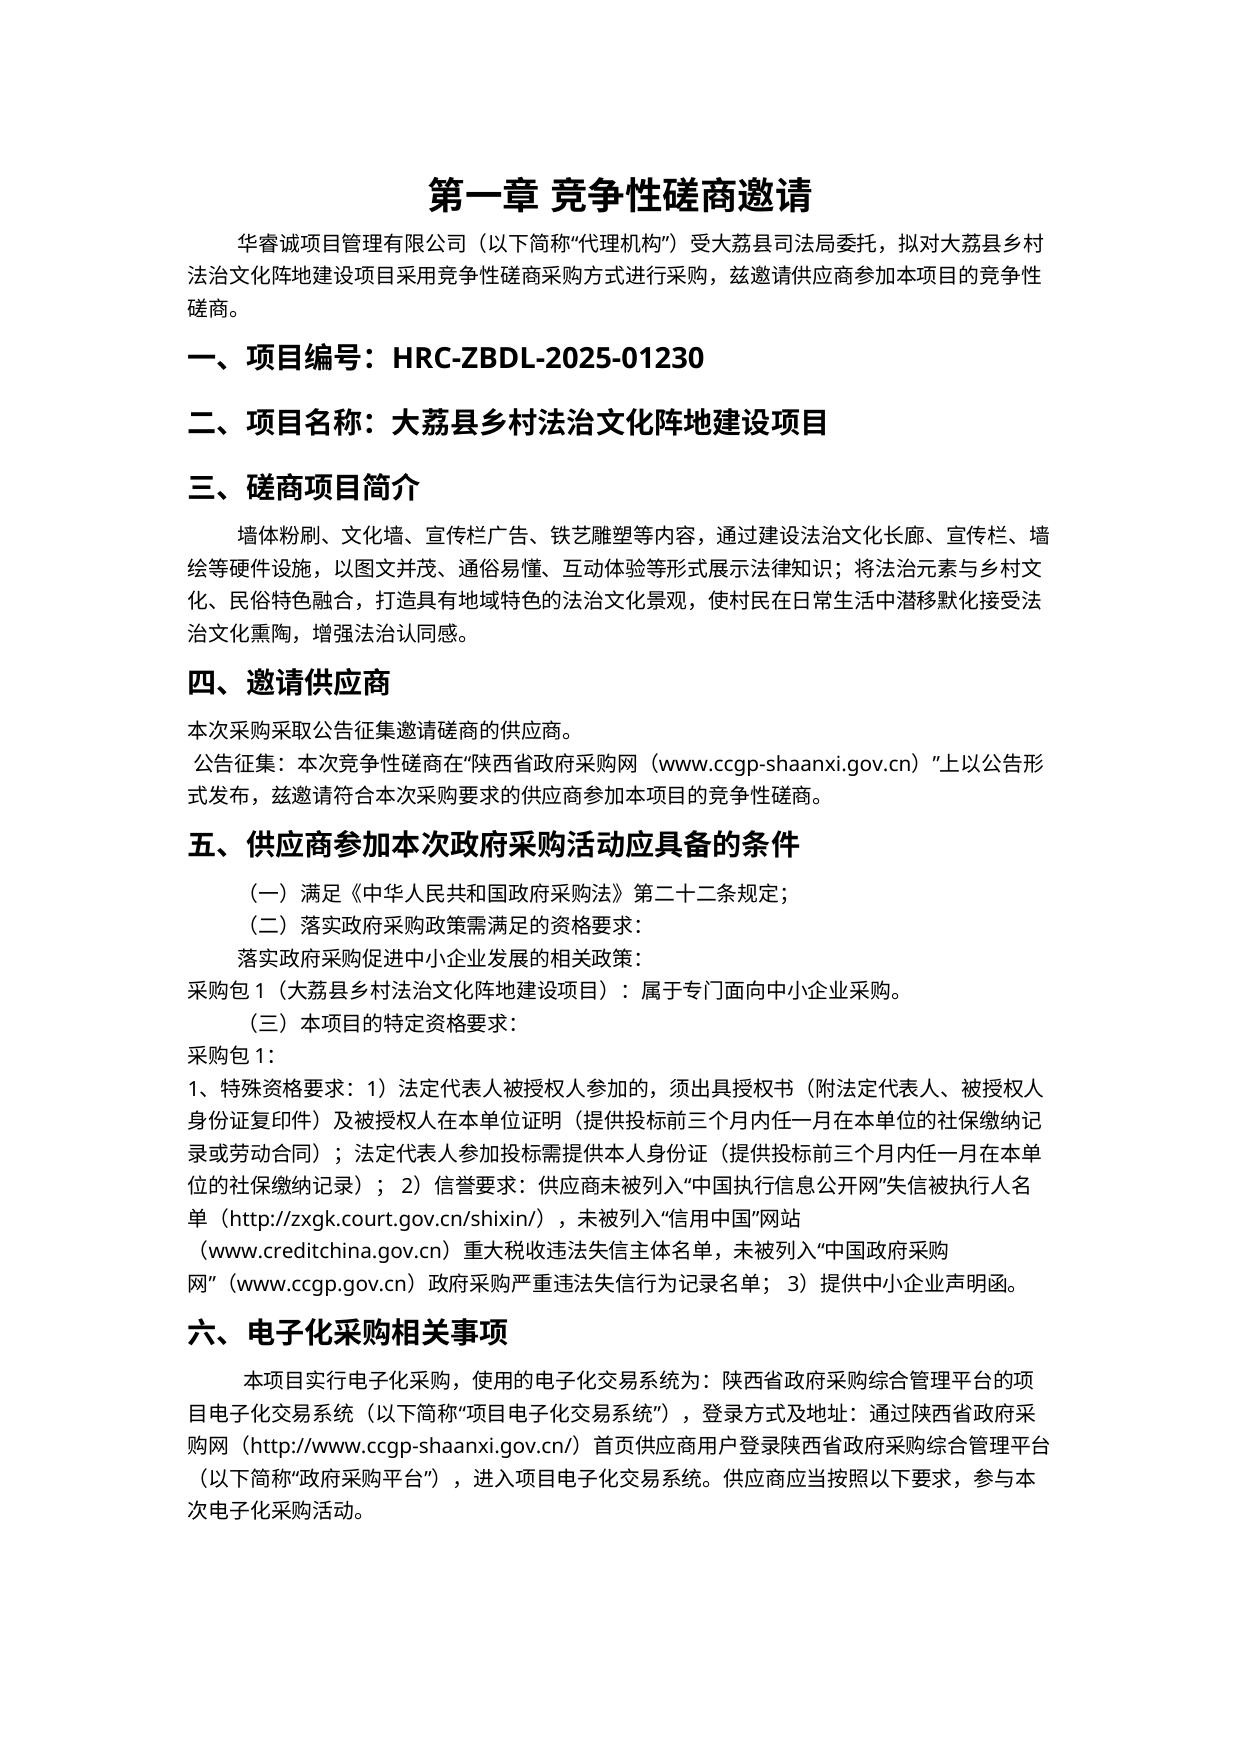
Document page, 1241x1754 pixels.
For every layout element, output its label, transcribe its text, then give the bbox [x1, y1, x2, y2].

text 第一章 竞争性磋商邀请 [187, 162, 1053, 227]
text （一）满足《中华人民共和国政府采购法》第二十二条规定； [187, 877, 1053, 909]
text 采购包1（大荔县乡村法治文化阵地建设项目）：属于专门面向中小企业采购。 [187, 974, 1053, 1007]
text 四、邀请供应商 [187, 649, 1053, 714]
text 1、特殊资格要求：1）法定代表人被授权人参加的，须出具授权书（附法定代表人、被授权人身份证复印件）及被授权人在本单位证明（提供投标前三个月内任一月在本单位的社保缴纳记录或劳动合同）；法定代表人参加投标需提供本人身份证（提供投标前三个月内任一月在本单位的社保缴纳记录）； 2）信誉要求：供应商未被列入“中国执行信息公开网”失信被执行人名单（http://zxgk.court.gov.cn/shixin/），未被列入“信用中国”网站（www.creditchina.gov.cn）重大税收违法失信主体名单，未被列入“中国政府采购网”（www.ccgp.gov.cn）政府采购严重违法失信行为记录名单； 3）提供中小企业声明函。 [187, 1072, 1053, 1299]
text 五、供应商参加本次政府采购活动应具备的条件 [187, 812, 1053, 877]
text 一、项目编号：HRC-ZBDL-2025-01230 [187, 324, 1053, 389]
text （三）本项目的特定资格要求： [187, 1007, 1053, 1039]
text （二）落实政府采购政策需满足的资格要求： [187, 909, 1053, 942]
text 公告征集：本次竞争性磋商在“陕西省政府采购网（www.ccgp-shaanxi.gov.cn）”上以公告形式发布，兹邀请符合本次采购要求的供应商参加本项目的竞争性磋商。 [187, 747, 1053, 812]
text 墙体粉刷、文化墙、宣传栏广告、铁艺雕塑等内容，通过建设法治文化长廊、宣传栏、墙绘等硬件设施，以图文并茂、通俗易懂、互动体验等形式展示法律知识；将法治元素与乡村文化、民俗特色融合，打造具有地域特色的法治文化景观，使村民在日常生活中潜移默化接受法治文化熏陶，增强法治认同感。 [187, 519, 1053, 649]
text 落实政府采购促进中小企业发展的相关政策： [187, 942, 1053, 974]
text 二、项目名称：大荔县乡村法治文化阵地建设项目 [187, 389, 1053, 454]
text 采购包1： [187, 1039, 1053, 1072]
text 华睿诚项目管理有限公司（以下简称“代理机构”）受大荔县司法局委托，拟对大荔县乡村法治文化阵地建设项目采用竞争性磋商采购方式进行采购，兹邀请供应商参加本项目的竞争性磋商。 [187, 227, 1053, 324]
text 本次采购采取公告征集邀请磋商的供应商。 [187, 714, 1053, 747]
text 六、电子化采购相关事项 [187, 1299, 1053, 1364]
text 本项目实行电子化采购，使用的电子化交易系统为：陕西省政府采购综合管理平台的项目电子化交易系统（以下简称“项目电子化交易系统”），登录方式及地址：通过陕西省政府采购网（http://www.ccgp-shaanxi.gov.cn/）首页供应商用户登录陕西省政府采购综合管理平台（以下简称“政府采购平台”），进入项目电子化交易系统。供应商应当按照以下要求，参与本次电子化采购活动。 [187, 1364, 1053, 1527]
text 三、磋商项目简介 [187, 454, 1053, 519]
